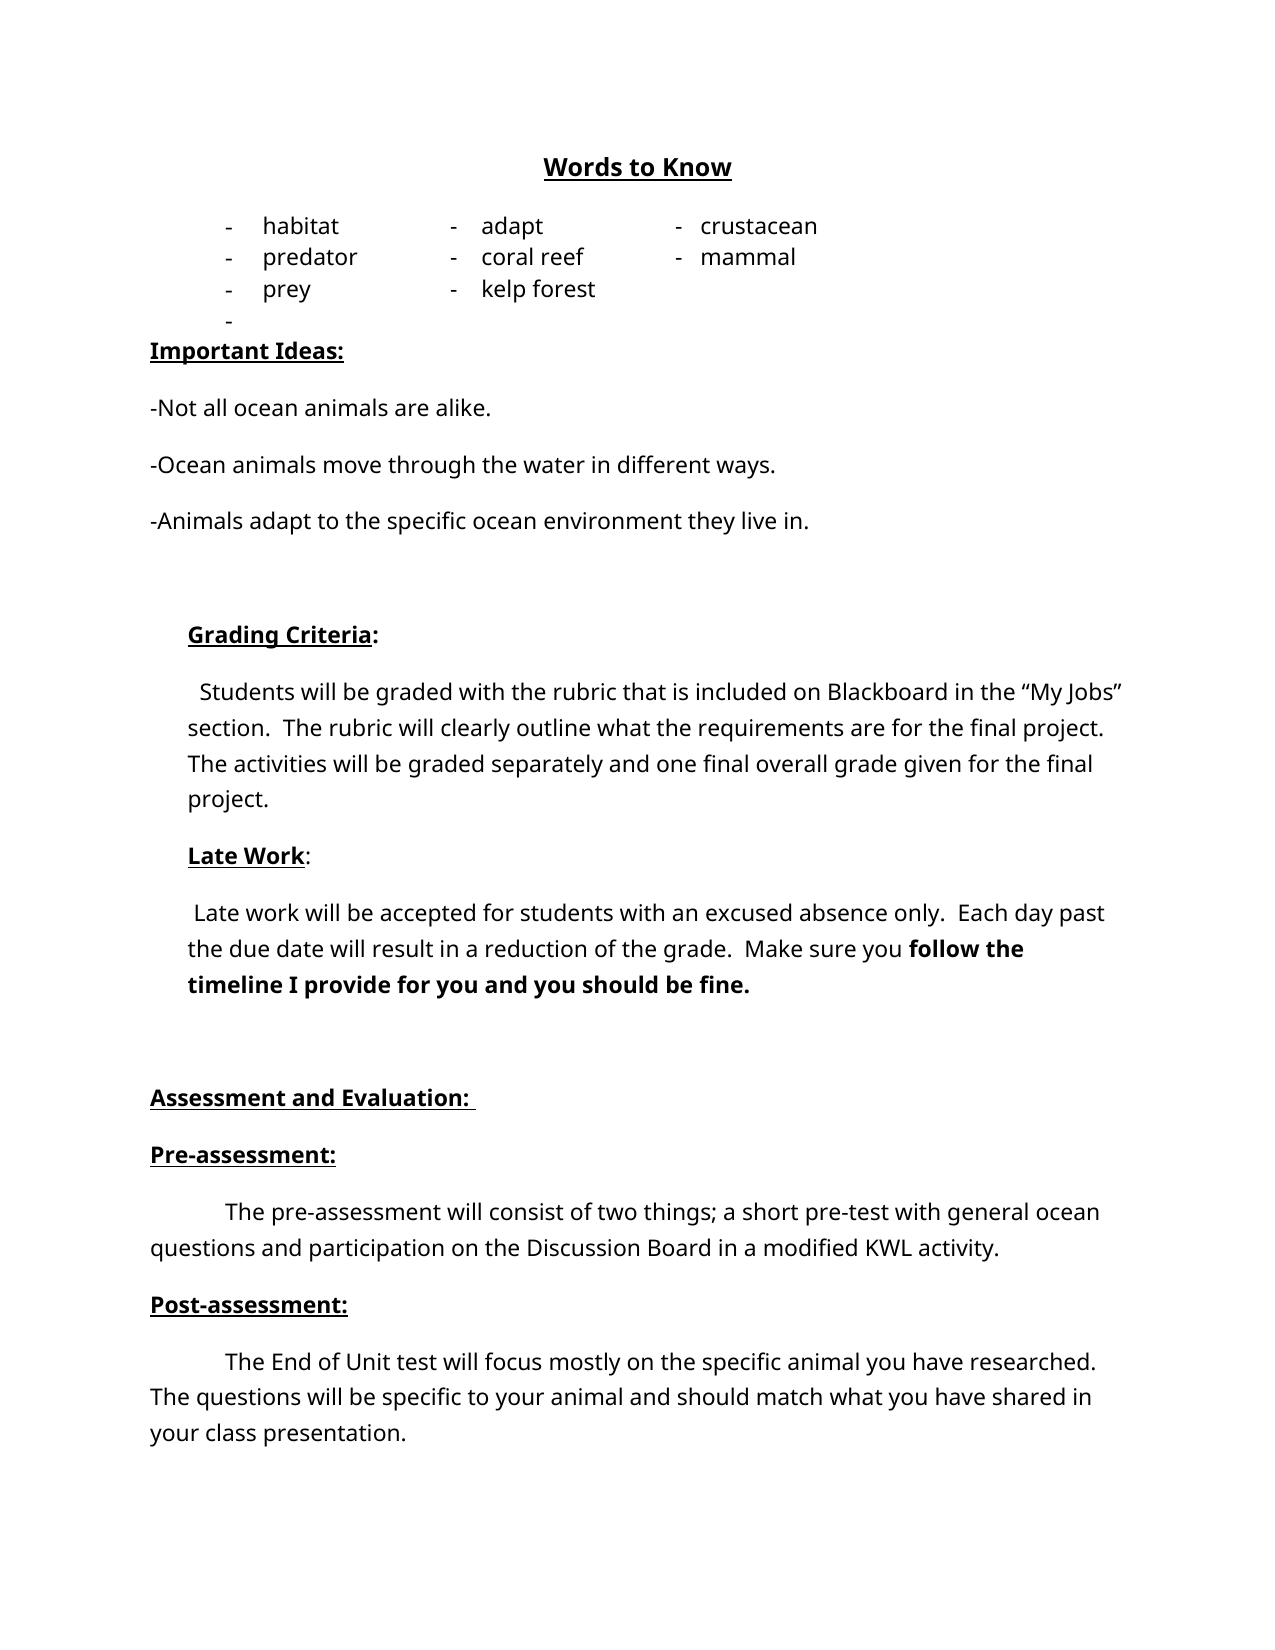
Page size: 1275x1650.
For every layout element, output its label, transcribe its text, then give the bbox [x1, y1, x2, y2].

list habitat - adapt - crustacean [225, 210, 1125, 241]
text The End of Unit test will focus mostly on the specific animal you have researched. The questions will be specific to your animal and should match what you have shared in your class presentation. [150, 1345, 1125, 1448]
text The pre-assessment will consist of two things; a short pre-test with general ocean questions and participation on the Discussion Board in a modified KWL activity. [150, 1196, 1125, 1263]
list predator - coral reef - mammal [225, 241, 1125, 272]
text -Animals adapt to the specific ocean environment they live in. [150, 505, 1125, 537]
text Late Work: [187, 840, 1125, 871]
list prey - kelp forest [225, 272, 1125, 304]
text -Ocean animals move through the water in different ways. [150, 448, 1125, 480]
text Words to Know [150, 150, 1125, 184]
text Post-assessment: [150, 1289, 1125, 1320]
text Grading Criteria: [187, 619, 1125, 650]
text Assessment and Evaluation: [150, 1082, 1125, 1114]
text Important Ideas: [150, 335, 1125, 366]
text Pre-assessment: [150, 1139, 1125, 1170]
text -Not all ocean animals are alike. [150, 392, 1125, 423]
text Students will be graded with the rubric that is included on Blackboard in the “My Jobs” section. The rubric will clearly outline what the requirements are for the final project. The activities will be graded separately and one final overall grade given for the final project. [187, 676, 1125, 815]
text Late work will be accepted for students with an excused absence only. Each day past the due date will result in a reduction of the grade. Make sure you follow the timeline I provide for you and you should be fine. [187, 897, 1125, 1000]
